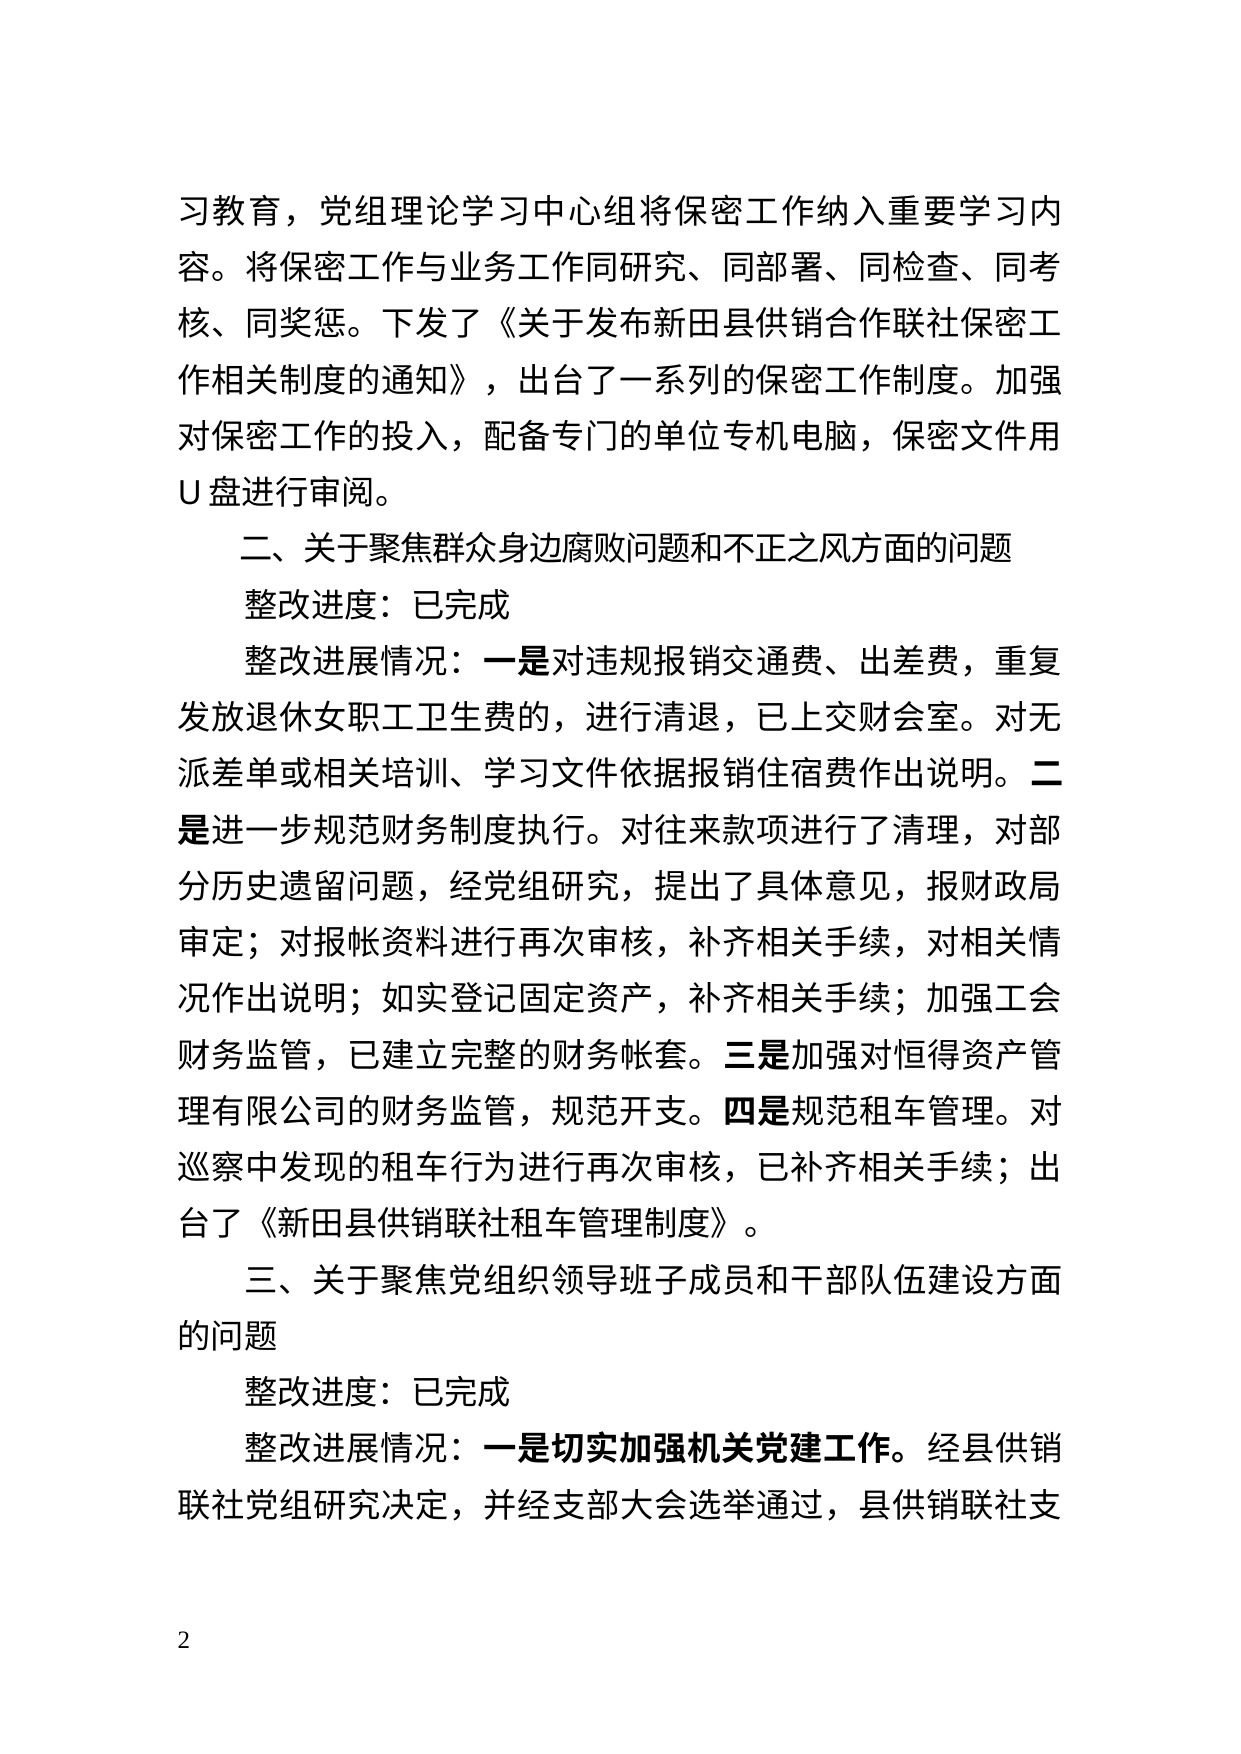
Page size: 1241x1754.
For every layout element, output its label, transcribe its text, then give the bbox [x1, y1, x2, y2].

text 整改进度：已完成 [177, 1359, 1063, 1416]
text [177, 178, 1063, 516]
list 二、关于聚焦群众身边腐败问题和不正之风方面的问题 [177, 516, 1063, 572]
text 整改进度：已完成 [177, 572, 1063, 628]
list 三、关于聚焦党组织领导班子成员和干部队伍建设方面的问题 [177, 1247, 1063, 1359]
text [177, 1416, 1063, 1528]
text 整改进展情况：一是对违规报销交通费、出差费，重复发放退休女职工卫生费的，进行清退，已上交财会室。对无派差单或相关培训、学习文件依据报销住宿费作出说明。二是进一步规范财务制度执行。对往来款项进行了清理，对部分历史遗留问题，经党组研究，提出了具体意见，报财政局审定；对报帐资料进行再次审核，补齐相关手续，对相关情况作出说明；如实登记固定资产，补齐相关手续；加强工会财务监管，已建立完整的财务帐套。三是加强对恒得资产管理有限公司的财务监管，规范开支。四是规范租车管理。对巡察中发现的租车行为进行再次审核，已补齐相关手续；出台了《新田县供销联社租车管理制度》。 [177, 628, 1063, 1247]
